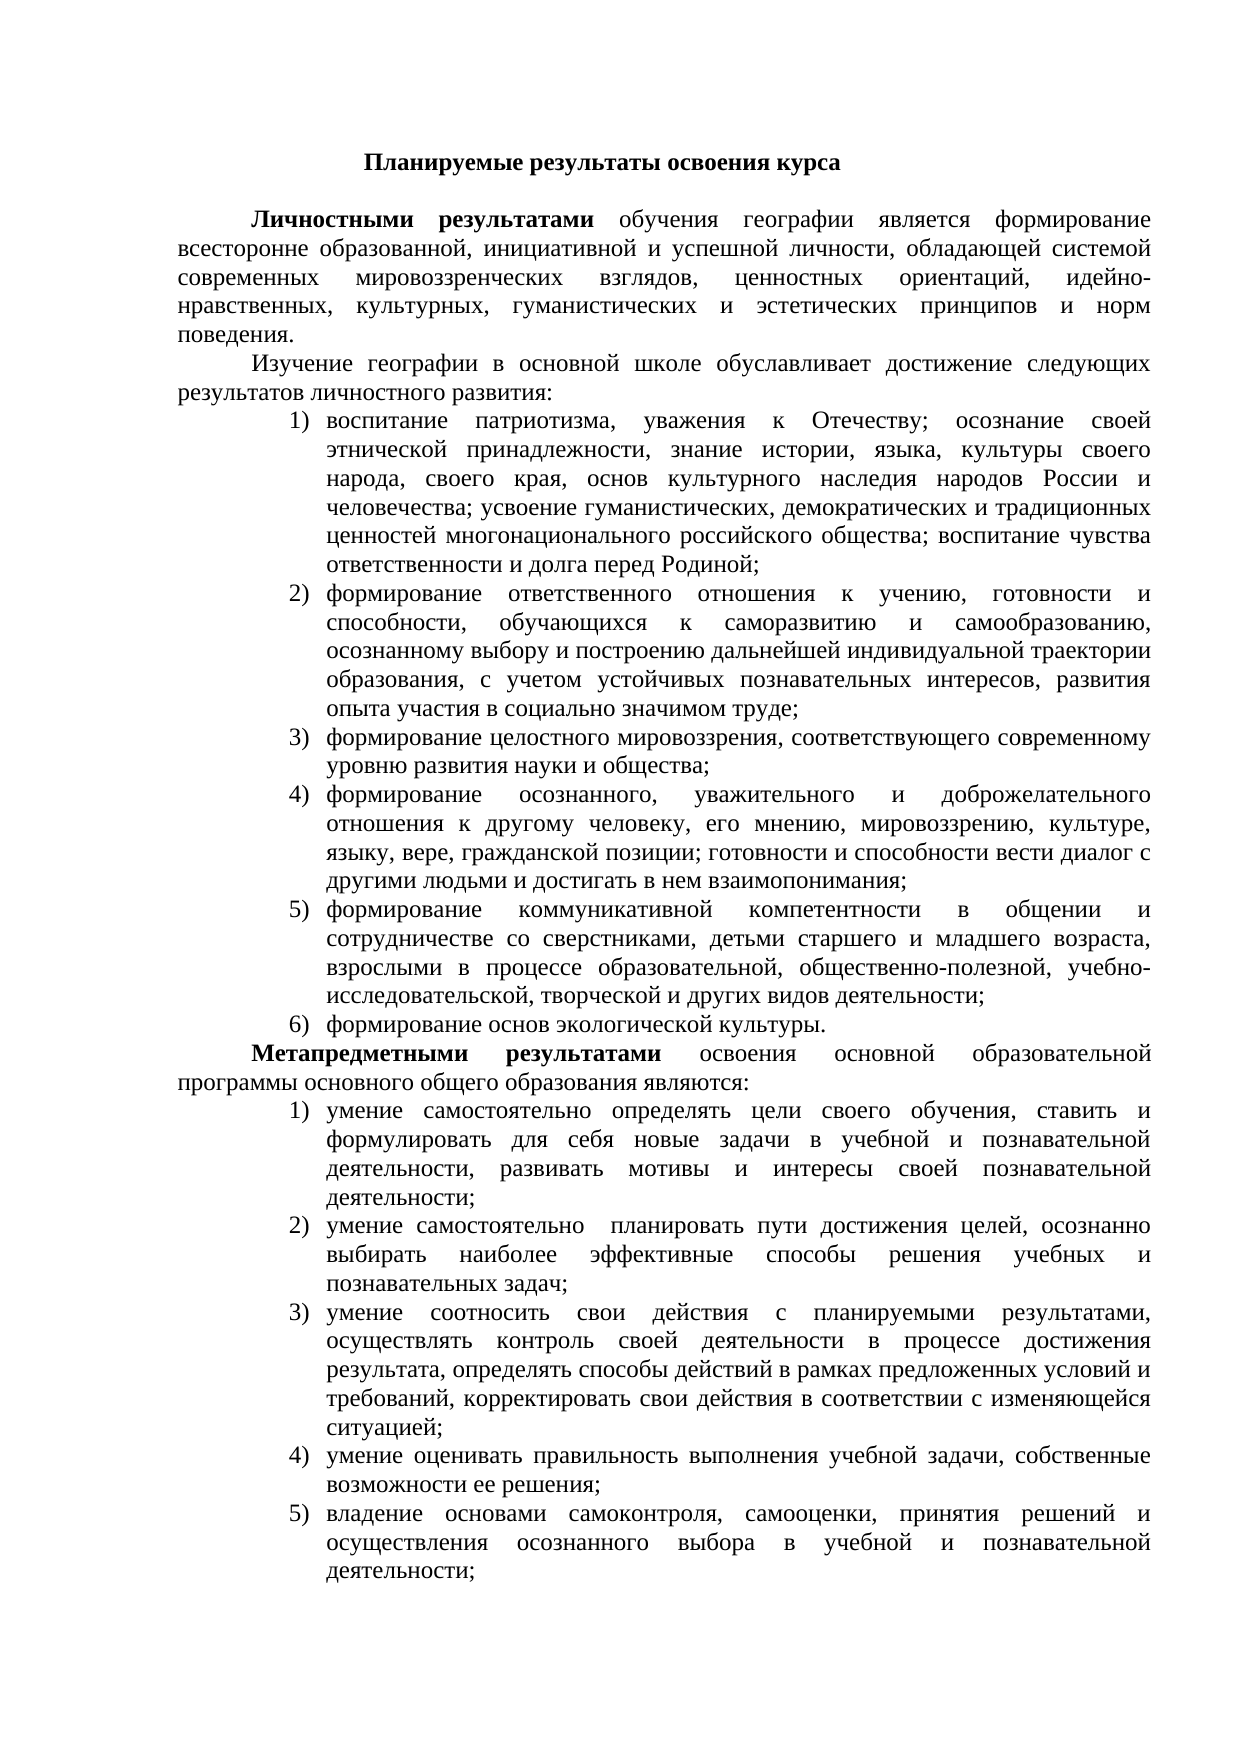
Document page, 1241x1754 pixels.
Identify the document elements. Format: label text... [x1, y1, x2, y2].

list умение оценивать правильность выполнения учебной задачи, собственные возможности ее решения; [288, 1441, 1152, 1498]
list формирование коммуникативной компетентности в общении и сотрудничестве со сверстниками, детьми старшего и младшего возраста, взрослыми в процессе образовательной, общественно-полезной, учебно-исследовательской, творческой и других видов деятельности; [288, 894, 1152, 1009]
list формирование осознанного, уважительного и доброжелательного отношения к другому человеку, его мнению, мировоззрению, культуре, языку, вере, гражданской позиции; готовности и способности вести диалог с другими людьми и достигать в нем взаимопонимания; [288, 779, 1152, 894]
list умение самостоятельно определять цели своего обучения, ставить и формулировать для себя новые задачи в учебной и познавательной деятельности, развивать мотивы и интересы своей познавательной деятельности; [288, 1096, 1152, 1211]
text Личностными результатами обучения географии является формирование всесторонне образованной, инициативной и успешной личности, обладающей системой современных мировоззренческих взглядов, ценностных ориентаций, идейно-нравственных, культурных, гуманистических и эстетических принципов и норм поведения. [177, 204, 1152, 348]
list формирование целостного мировоззрения, соответствующего современному уровню развития науки и общества; [288, 722, 1152, 779]
text Изучение географии в основной школе обуславливает достижение следующих результатов личностного развития: [177, 348, 1152, 406]
list формирование ответственного отношения к учению, готовности и способности, обучающихся к саморазвитию и самообразованию, осознанному выбору и построению дальнейшей индивидуальной траектории образования, с учетом устойчивых познавательных интересов, развития опыта участия в социально значимом труде; [288, 578, 1152, 722]
list формирование основ экологической культуры. [288, 1009, 1152, 1038]
list владение основами самоконтроля, самооценки, принятия решений и осуществления осознанного выбора в учебной и познавательной деятельности; [288, 1498, 1152, 1584]
list воспитание патриотизма, уважения к Отечеству; осознание своей этнической принадлежности, знание истории, языка, культуры своего народа, своего края, основ культурного наследия народов России и человечества; усвоение гуманистических, демократических и традиционных ценностей многонационального российского общества; воспитание чувства ответственности и долга перед Родиной; [288, 406, 1152, 578]
list умение соотносить свои действия с планируемыми результатами, осуществлять контроль своей деятельности в процессе достижения результата, определять способы действий в рамках предложенных условий и требований, корректировать свои действия в соответствии с изменяющейся ситуацией; [288, 1297, 1152, 1441]
list Планируемые результаты освоения курса [363, 147, 1152, 176]
list умение самостоятельно планировать пути достижения целей, осознанно выбирать наиболее эффективные способы решения учебных и познавательных задач; [288, 1211, 1152, 1297]
text Метапредметными результатами освоения основной образовательной программы основного общего образования являются: [177, 1038, 1152, 1096]
